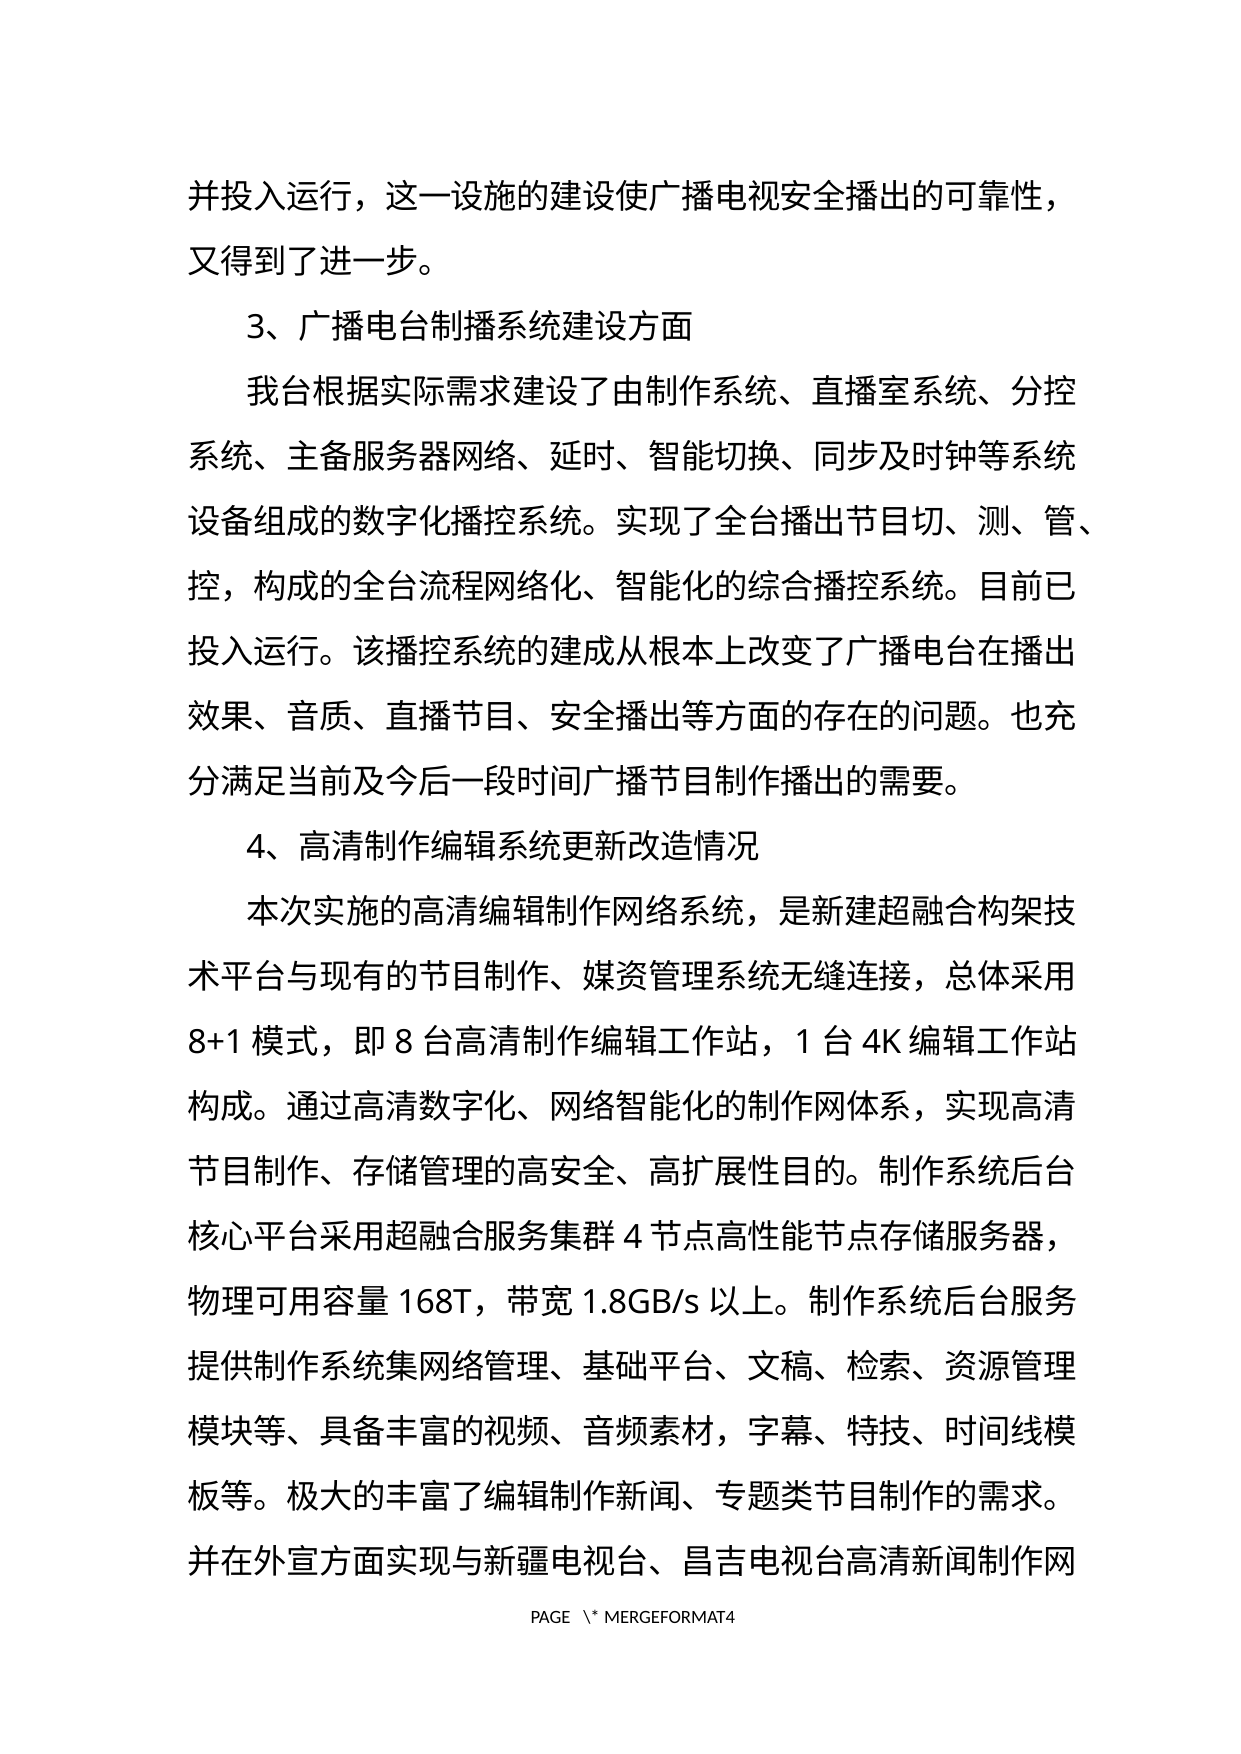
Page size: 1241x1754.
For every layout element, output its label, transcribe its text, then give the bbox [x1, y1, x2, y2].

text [187, 877, 1078, 1592]
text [187, 162, 1078, 292]
text 我台根据实际需求建设了由制作系统、直播室系统、分控系统、主备服务器网络、延时、智能切换、同步及时钟等系统设备组成的数字化播控系统。实现了全台播出节目切、测、管、控，构成的全台流程网络化、智能化的综合播控系统。目前已投入运行。该播控系统的建成从根本上改变了广播电台在播出效果、音质、直播节目、安全播出等方面的存在的问题。也充分满足当前及今后一段时间广播节目制作播出的需要。 [187, 357, 1078, 812]
text 3、广播电台制播系统建设方面 [187, 292, 1078, 357]
text 4、高清制作编辑系统更新改造情况 [187, 812, 1078, 877]
